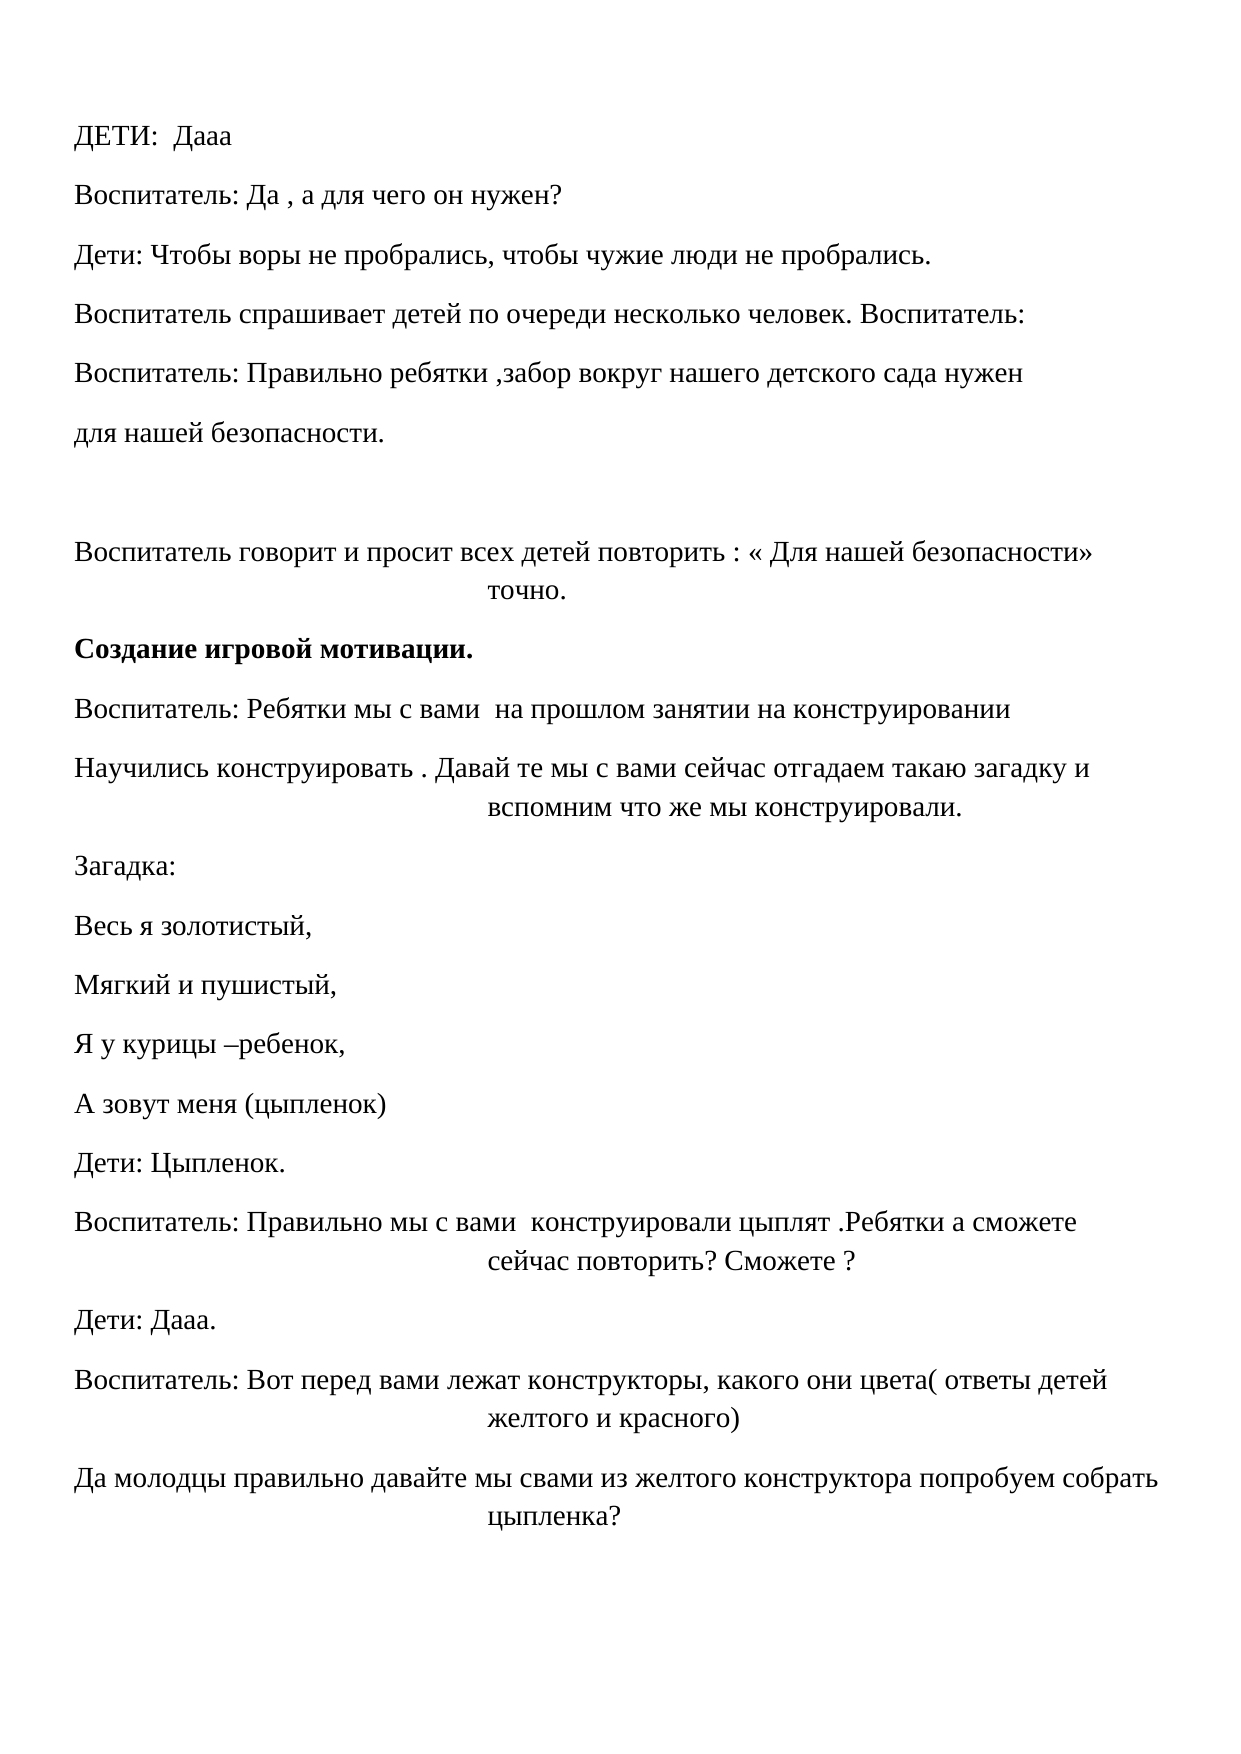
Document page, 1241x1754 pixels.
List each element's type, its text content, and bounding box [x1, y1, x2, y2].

text А зовут меня (цыпленок) [74, 1086, 1167, 1119]
text Мягкий и пушистый, [74, 967, 1167, 1001]
text Воспитатель говорит и просит всех детей повторить : « Для нашей безопасности» точно. [74, 534, 1167, 606]
text Воспитатель: Ребятки мы с вами на прошлом занятии на конструировании [74, 691, 1167, 724]
text Весь я золотистый, [74, 908, 1167, 941]
text для нашей безопасности. [74, 415, 1167, 448]
text Дети: Цыпленок. [74, 1145, 1167, 1179]
text Да молодцы правильно давайте мы свами из желтого конструктора попробуем собрать цыпленка? [74, 1460, 1167, 1532]
text Загадка: [74, 848, 1167, 882]
text Дети: Дааа. [74, 1302, 1167, 1336]
text Я у курицы –ребенок, [74, 1026, 1167, 1060]
text Воспитатель: Правильно мы с вами конструировали цыплят .Ребятки а сможете сейчас повторить? Сможете ? [74, 1204, 1167, 1277]
text Дети: Чтобы воры не пробрались, чтобы чужие люди не пробрались. [74, 237, 1167, 270]
text Воспитатель спрашивает детей по очереди несколько человек. Воспитатель: [74, 296, 1167, 330]
text ДЕТИ: Дааа [74, 118, 1167, 152]
text Научились конструировать . Давай те мы с вами сейчас отгадаем такаю загадку и вспомним что же мы конструировали. [74, 750, 1167, 822]
text Воспитатель: Вот перед вами лежат конструкторы, какого они цвета( ответы детей желтого и красного) [74, 1362, 1167, 1434]
text Воспитатель: Правильно ребятки ,забор вокруг нашего детского сада нужен [74, 356, 1167, 389]
text Воспитатель: Да , а для чего он нужен? [74, 177, 1167, 211]
text Создание игровой мотивации. [74, 632, 1167, 665]
